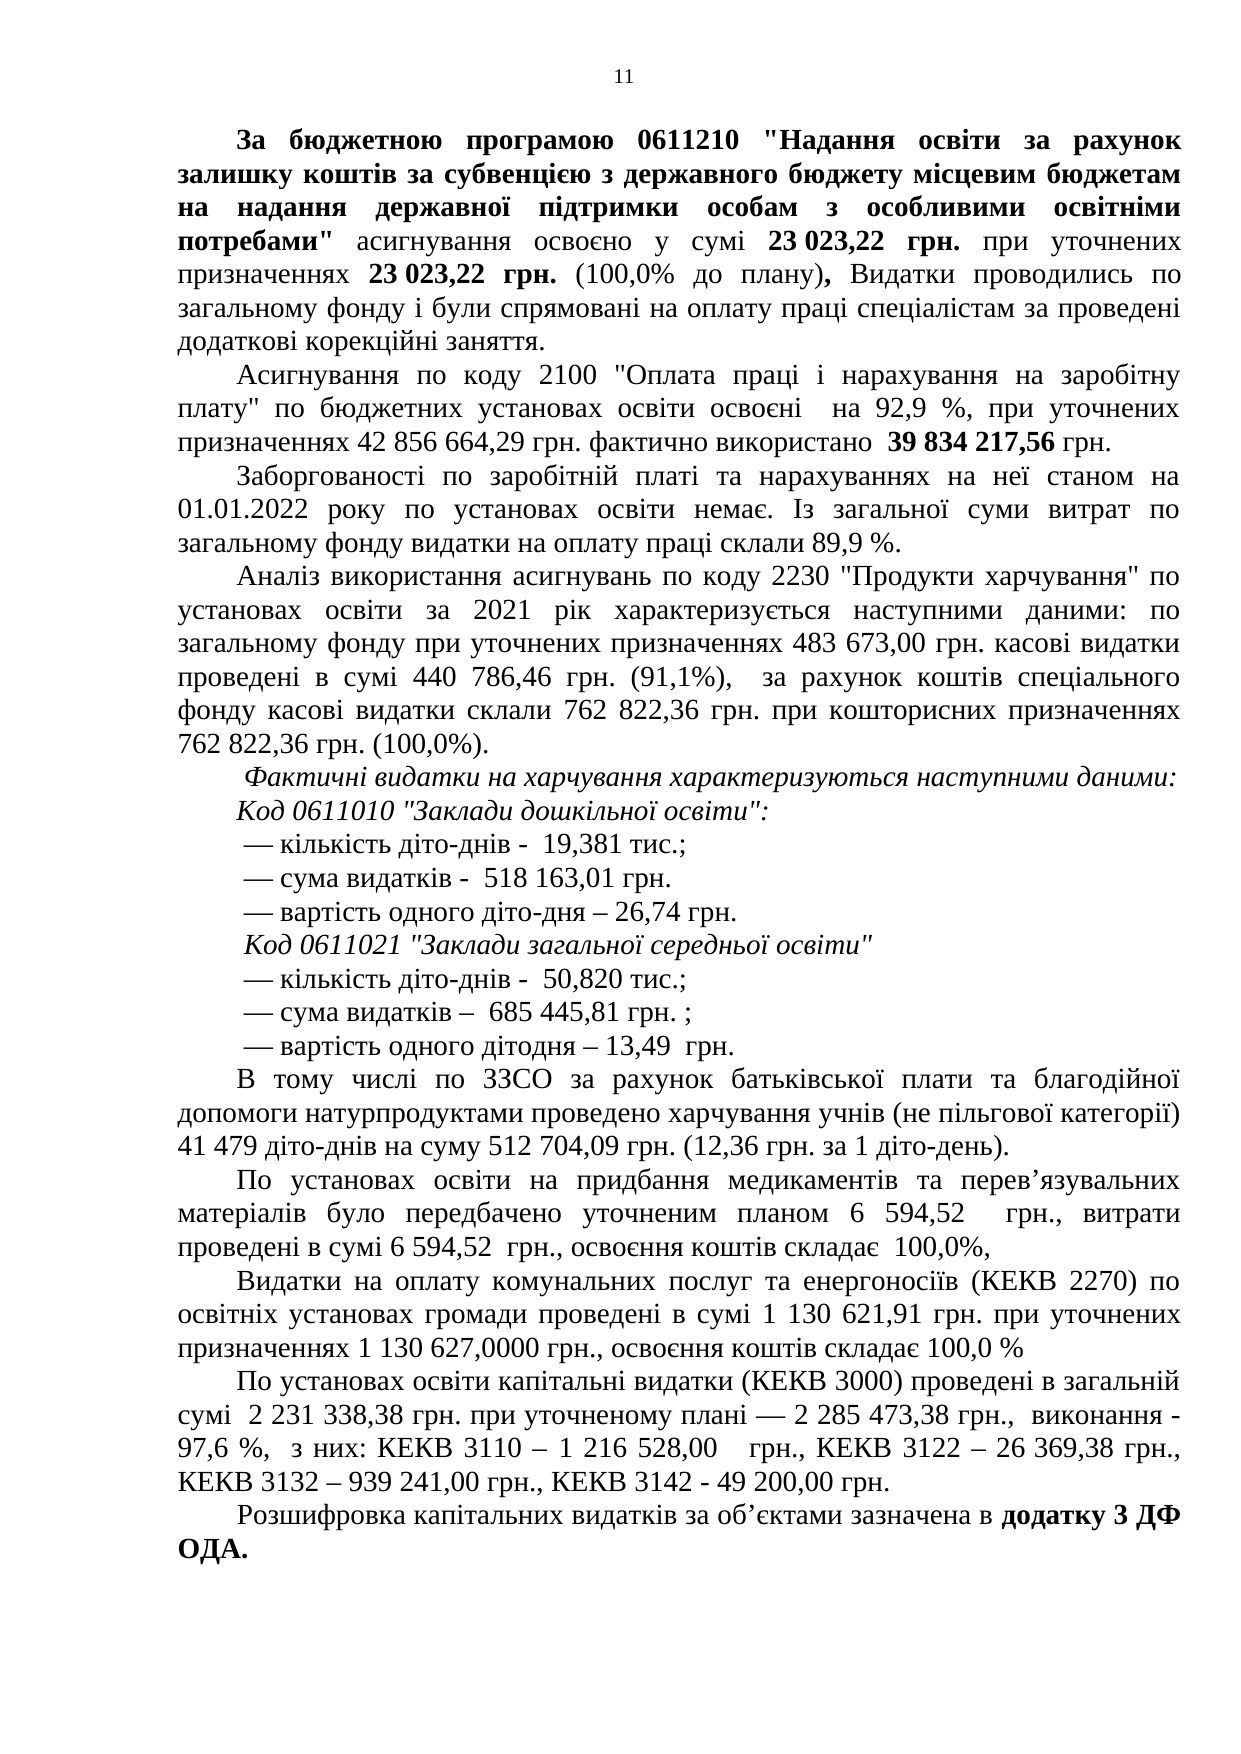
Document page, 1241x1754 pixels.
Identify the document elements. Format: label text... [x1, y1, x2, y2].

text По установах освіти капітальні видатки (КЕКВ 3000) проведені в загальній сумі 2 231 338,38 грн. при уточненому плані — 2 285 473,38 грн., виконання - 97,6 %, з них: КЕКВ 3110 – 1 216 528,00 грн., КЕКВ 3122 – 26 369,38 грн., КЕКВ 3132 – 939 241,00 грн., КЕКВ 3142 - 49 200,00 грн. [177, 1363, 1181, 1497]
text Код 0611010 "Заклади дошкільної освіти": [177, 793, 1181, 827]
text — вартість одного дітодня – 13,49 грн. [177, 1028, 1181, 1061]
text Аналіз використання асигнувань по коду 2230 "Продукти харчування" по установах освіти за 2021 рік характеризується наступними даними: по загальному фонду при уточнених призначеннях 483 673,00 грн. касові видатки проведені в сумі 440 786,46 грн. (91,1%), за рахунок коштів спеціального фонду касові видатки склали 762 822,36 грн. при кошторисних призначеннях 762 822,36 грн. (100,0%). [177, 558, 1181, 759]
text За бюджетною програмою 0611210 "Надання освіти за рахунок залишку коштів за субвенцією з державного бюджету місцевим бюджетам на надання державної підтримки особам з особливими освітніми потребами" асигнування освоєно у сумі 23 023,22 грн. при уточнених призначеннях 23 023,22 грн. (100,0% до плану), Видатки проводились по загальному фонду і були спрямовані на оплату праці спеціалістам за проведені додаткові корекційні заняття. [177, 223, 1182, 357]
text Код 0611021 "Заклади загальної середньої освіти" [177, 927, 1181, 961]
text Розшифровка капітальних видатків за об’єктами зазначена в додатку 3 ДФ ОДА. [177, 1497, 1181, 1564]
text — сума видатків – 685 445,81 грн. ; [177, 994, 1181, 1028]
text — кількість діто-днів - 19,381 тис.; [177, 827, 1181, 860]
text — кількість діто-днів - 50,820 тис.; [177, 961, 1181, 994]
text — сума видатків - 518 163,01 грн. [177, 860, 1181, 894]
text В тому числі по ЗЗСО за рахунок батьківської плати та благодійної допомоги натурпродуктами проведено харчування учнів (не пільгової категорії) 41 479 діто-днів на суму 512 704,09 грн. (12,36 грн. за 1 діто-день). [177, 1061, 1181, 1162]
text Асигнування по коду 2100 "Оплата праці і нарахування на заробітну плату" по бюджетних установах освіти освоєні на 92,9 %, при уточнених призначеннях 42 856 664,29 грн. фактично використано 39 834 217,56 грн. [177, 357, 1181, 458]
text По установах освіти на придбання медикаментів та перев’язувальних матеріалів було передбачено уточненим планом 6 594,52 грн., витрати проведені в сумі 6 594,52 грн., освоєння коштів складає 100,0%, [177, 1162, 1181, 1263]
text Видатки на оплату комунальних послуг та енергоносіїв (КЕКВ 2270) по освітніх установах громади проведені в сумі 1 130 621,91 грн. при уточнених призначеннях 1 130 627,0000 грн., освоєння коштів складає 100,0 % [177, 1263, 1181, 1363]
text Заборгованості по заробітній платі та нарахуваннях на неї станом на 01.01.2022 року по установах освіти немає. Із загальної суми витрат по загальному фонду видатки на оплату праці склали 89,9 %. [177, 458, 1181, 558]
text Фактичні видатки на харчування характеризуються наступними даними: [177, 759, 1181, 793]
text — вартість одного діто-дня – 26,74 грн. [177, 894, 1181, 927]
